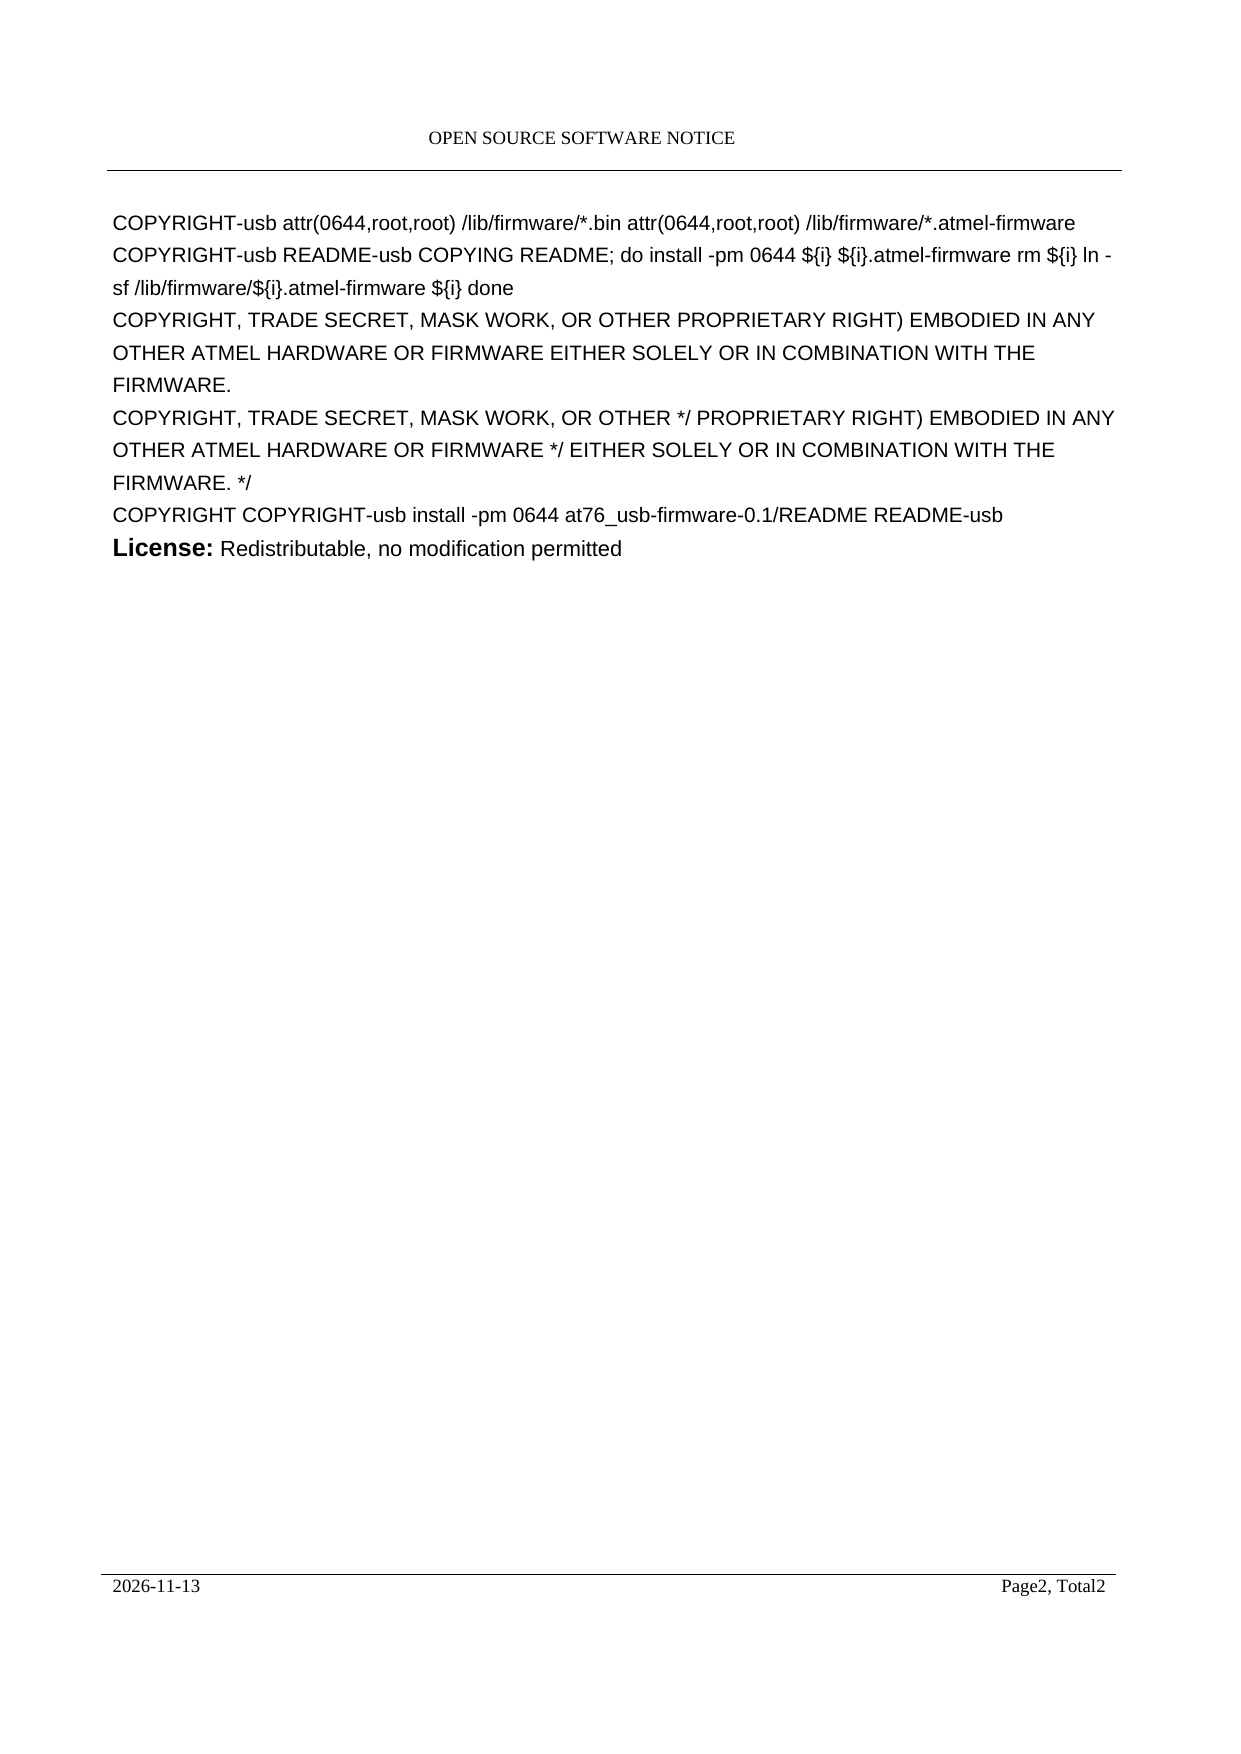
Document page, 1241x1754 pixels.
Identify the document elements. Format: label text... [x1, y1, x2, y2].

text License: Redistributable, no modification permitted [112, 531, 1128, 629]
text COPYRIGHT COPYRIGHT-usb install -pm 0644 at76_usb-firmware-0.1/README README-usb [112, 499, 1128, 531]
text COPYRIGHT-usb README-usb COPYING README; do install -pm 0644 ${i} ${i}.atmel-firmware rm ${i} ln -sf /lib/firmware/${i}.atmel-firmware ${i} done [112, 239, 1128, 304]
text COPYRIGHT, TRADE SECRET, MASK WORK, OR OTHER PROPRIETARY RIGHT) EMBODIED IN ANY OTHER ATMEL HARDWARE OR FIRMWARE EITHER SOLELY OR IN COMBINATION WITH THE FIRMWARE. [112, 304, 1128, 401]
text COPYRIGHT-usb attr(0644,root,root) /lib/firmware/*.bin attr(0644,root,root) /lib/firmware/*.atmel-firmware [112, 206, 1128, 239]
text COPYRIGHT, TRADE SECRET, MASK WORK, OR OTHER */ PROPRIETARY RIGHT) EMBODIED IN ANY OTHER ATMEL HARDWARE OR FIRMWARE */ EITHER SOLELY OR IN COMBINATION WITH THE FIRMWARE. */ [112, 401, 1128, 499]
